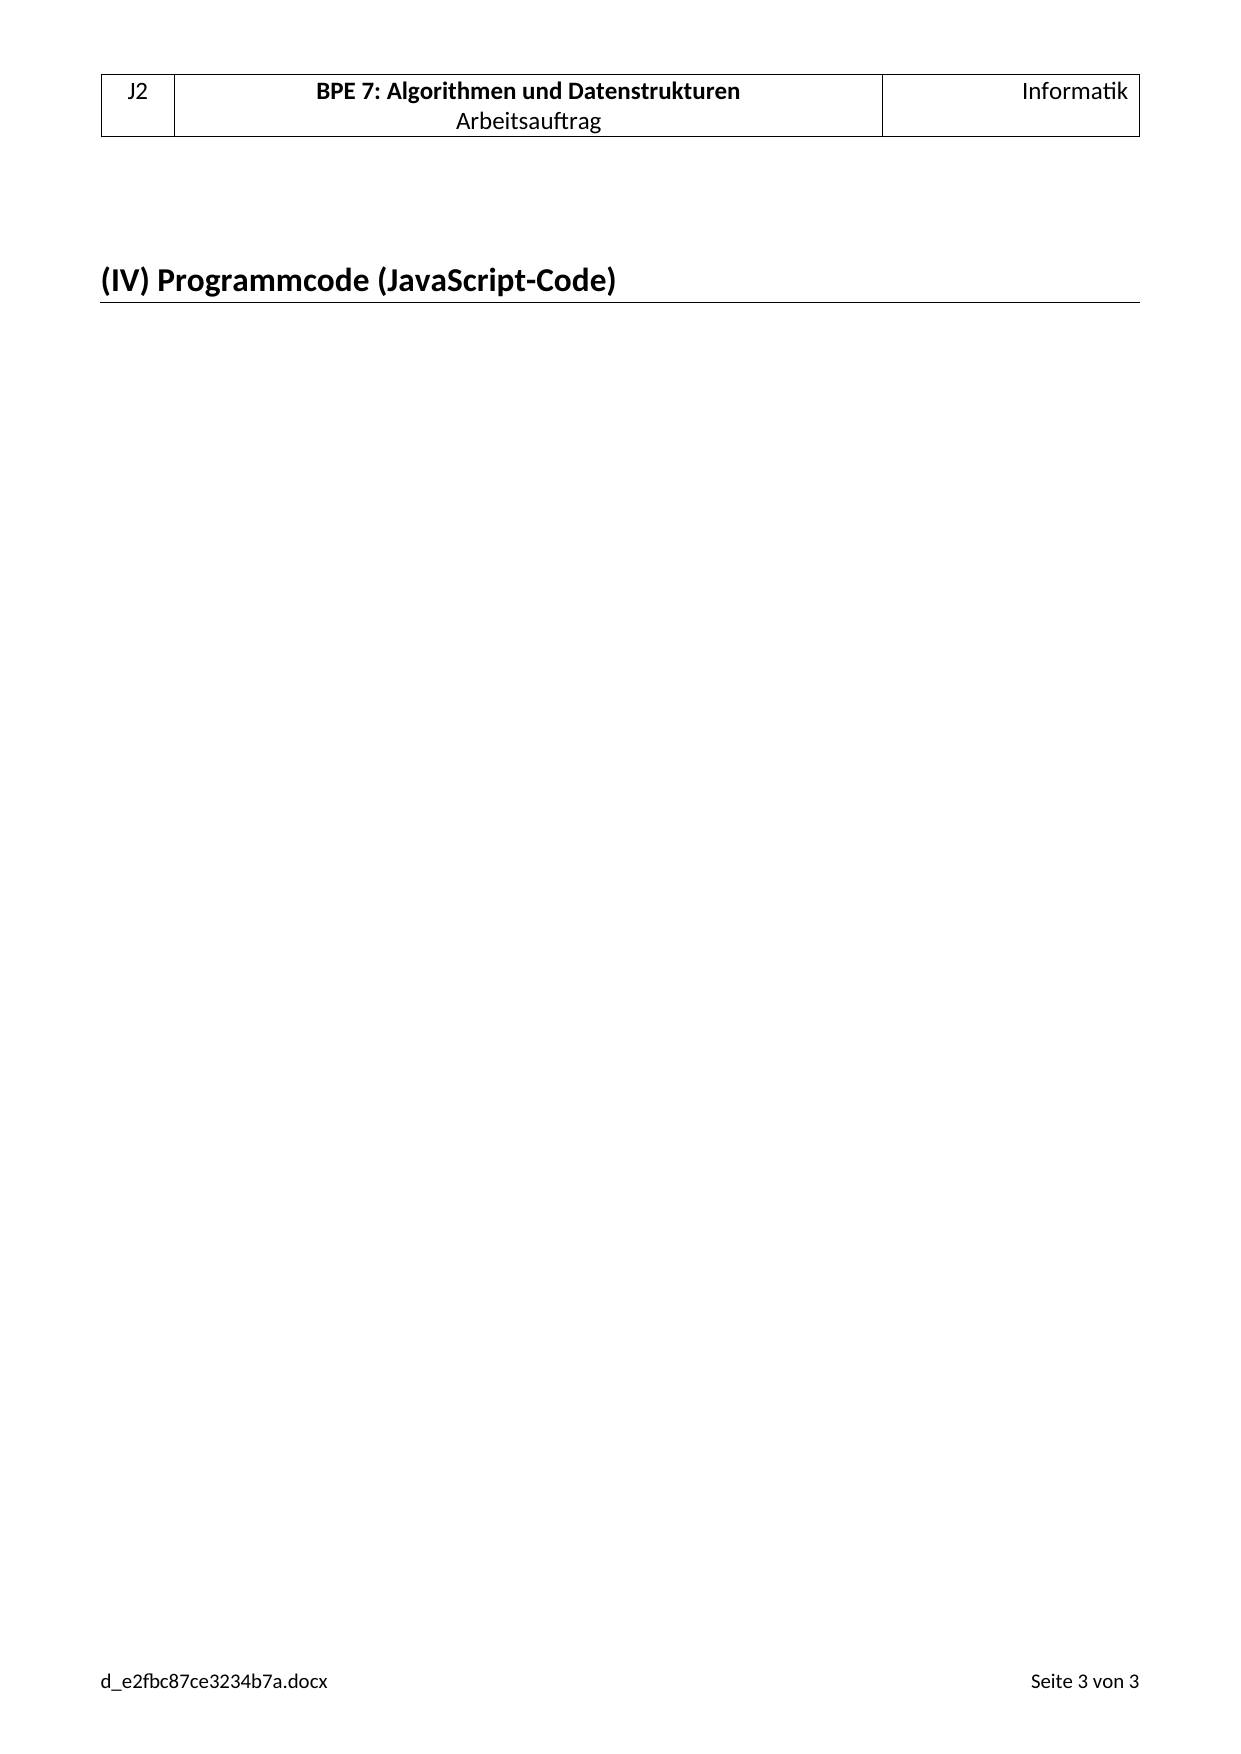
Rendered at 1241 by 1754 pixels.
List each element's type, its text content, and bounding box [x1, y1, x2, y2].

text (IV) Programmcode (JavaScript-Code) [100, 259, 1140, 302]
